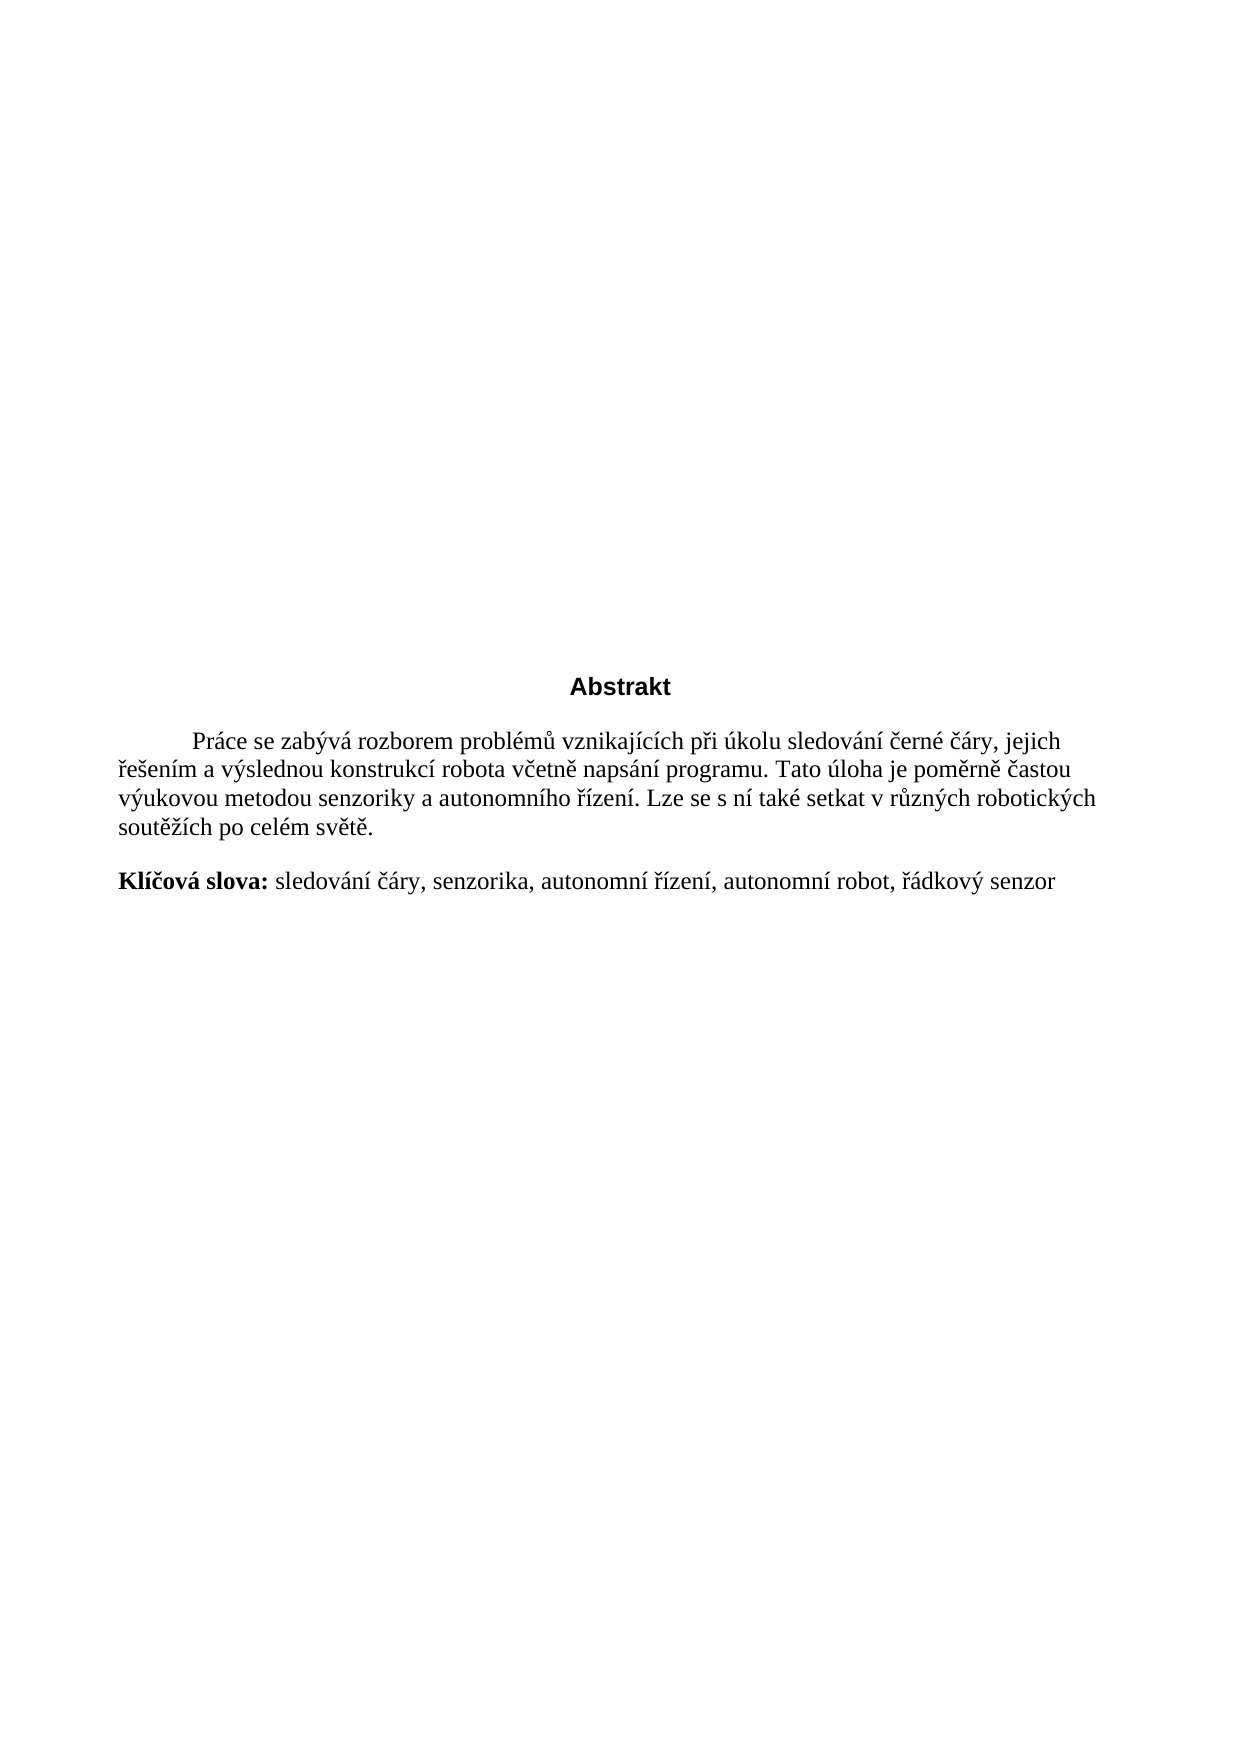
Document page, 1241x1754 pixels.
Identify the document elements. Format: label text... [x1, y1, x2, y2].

subtitle Klíčová slova: sledování čáry, senzorika, autonomní řízení, autonomní robot, řádkový senzor [118, 866, 1122, 894]
subtitle Abstrakt [118, 672, 1122, 701]
subtitle Práce se zabývá rozborem problémů vznikajících při úkolu sledování černé čáry, jejich řešením a výslednou konstrukcí robota včetně napsání programu. Tato úloha je poměrně častou výukovou metodou senzoriky a autonomního řízení. Lze se s ní také setkat v různých robotických soutěžích po celém světě. [118, 726, 1122, 841]
